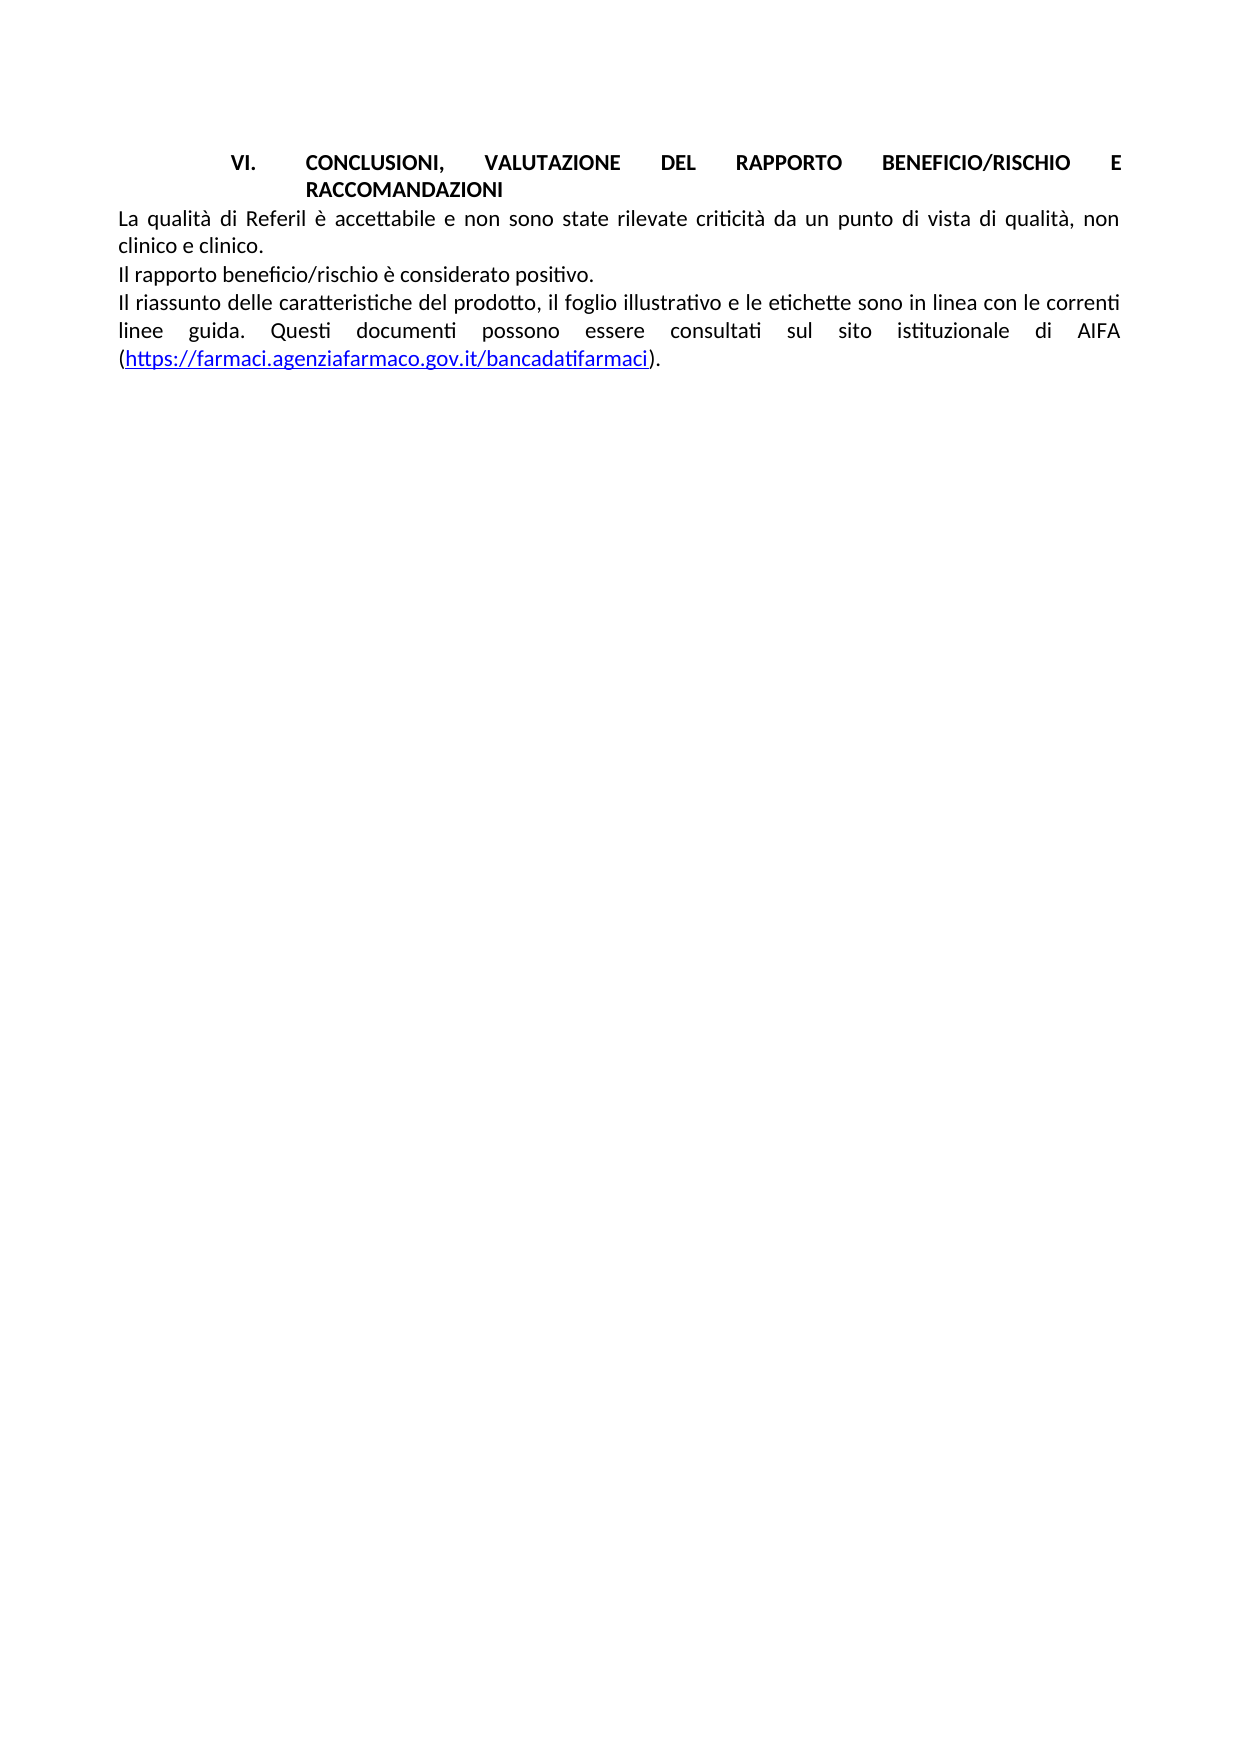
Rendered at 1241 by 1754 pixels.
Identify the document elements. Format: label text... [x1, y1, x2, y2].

text La qualità di Referil è accettabile e non sono state rilevate criticità da un punto di vista di qualità, non clinico e clinico. [118, 204, 1122, 260]
text Il riassunto delle caratteristiche del prodotto, il foglio illustrativo e le etichette sono in linea con le correnti linee guida. Questi documenti possono essere consultati sul sito istituzionale di AIFA (https://farmaci.agenziafarmaco.gov.it/bancadatifarmaci). [118, 288, 1122, 372]
text Il rapporto beneficio/rischio è considerato positivo. [118, 260, 1122, 288]
list CONCLUSIONI, VALUTAZIONE DEL RAPPORTO BENEFICIO/RISCHIO E RACCOMANDAZIONI [231, 148, 1122, 204]
